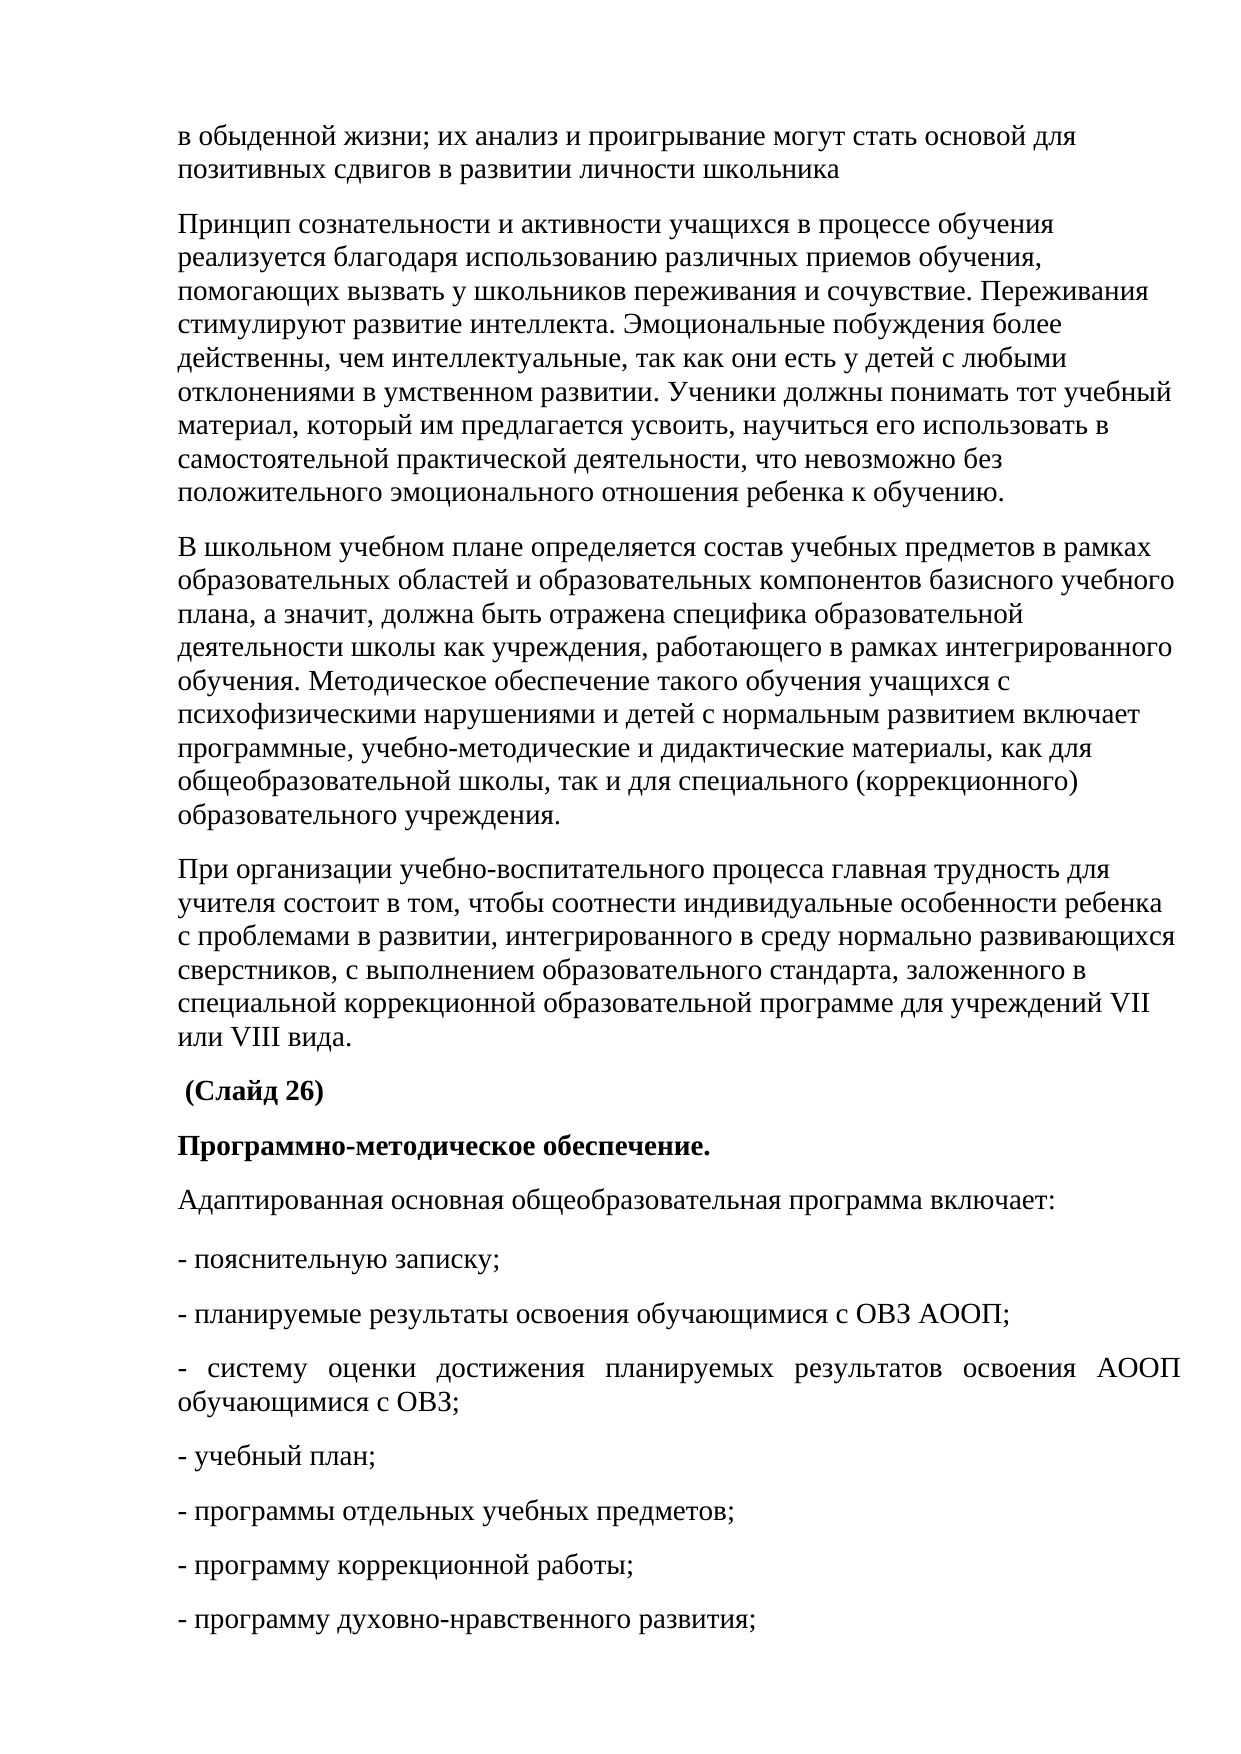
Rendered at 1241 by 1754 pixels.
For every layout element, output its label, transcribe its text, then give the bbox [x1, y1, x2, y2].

text В школьном учебном плане определяется состав учебных предметов в рамках образовательных областей и образовательных компонентов базисного учебного плана, а значит, должна быть отражена специфика образовательной деятельности школы как учреждения, работающего в рамках интегрированного обучения. Методическое обеспечение такого обучения учащихся с психофизическими нарушениями и детей с нормальным развитием включает программные, учебно-методические и дидактические материалы, как для общеобразовательной школы, так и для специального (коррекционного) образовательного учреждения. [177, 529, 1181, 831]
text - программу духовно-нравственного развития; [177, 1601, 1181, 1635]
text - систему оценки достижения планируемых результатов освоения АООП обучающимися с ОВЗ; [177, 1350, 1181, 1417]
text - планируемые результаты освоения обучающимися с ОВЗ АООП; [177, 1296, 1181, 1329]
text - пояснительную записку; [177, 1242, 1181, 1275]
text Адаптированная основная общеобразовательная программа включает: [177, 1182, 1181, 1216]
text Принцип сознательности и активности учащихся в процессе обучения реализуется благодаря использованию различных приемов обучения, помогающих вызвать у школьников переживания и сочувствие. Переживания стимулируют развитие интеллекта. Эмоциональные побуждения более действенны, чем интеллектуальные, так как они есть у детей с любыми отклонениями в умственном развитии. Ученики должны понимать тот учебный материал, который им предлагается усвоить, научиться его использовать в самостоятельной практической деятельности, что невозможно без положительного эмоционального отношения ребенка к обучению. [177, 206, 1181, 508]
text (Слайд 26) [177, 1073, 1181, 1107]
text - программы отдельных учебных предметов; [177, 1493, 1181, 1526]
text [177, 118, 1181, 185]
text При организации учебно-воспитательного процесса главная трудность для учителя состоит в том, чтобы соотнести индивидуальные особенности ребенка с проблемами в развитии, интегрированного в среду нормально развивающихся сверстников, с выполнением образовательного стандарта, заложенного в специальной коррекционной образовательной программе для учреждений VII или VIII вида. [177, 851, 1181, 1053]
text - учебный план; [177, 1438, 1181, 1472]
text - программу коррекционной работы; [177, 1547, 1181, 1581]
text Программно-методическое обеспечение. [177, 1128, 1181, 1161]
